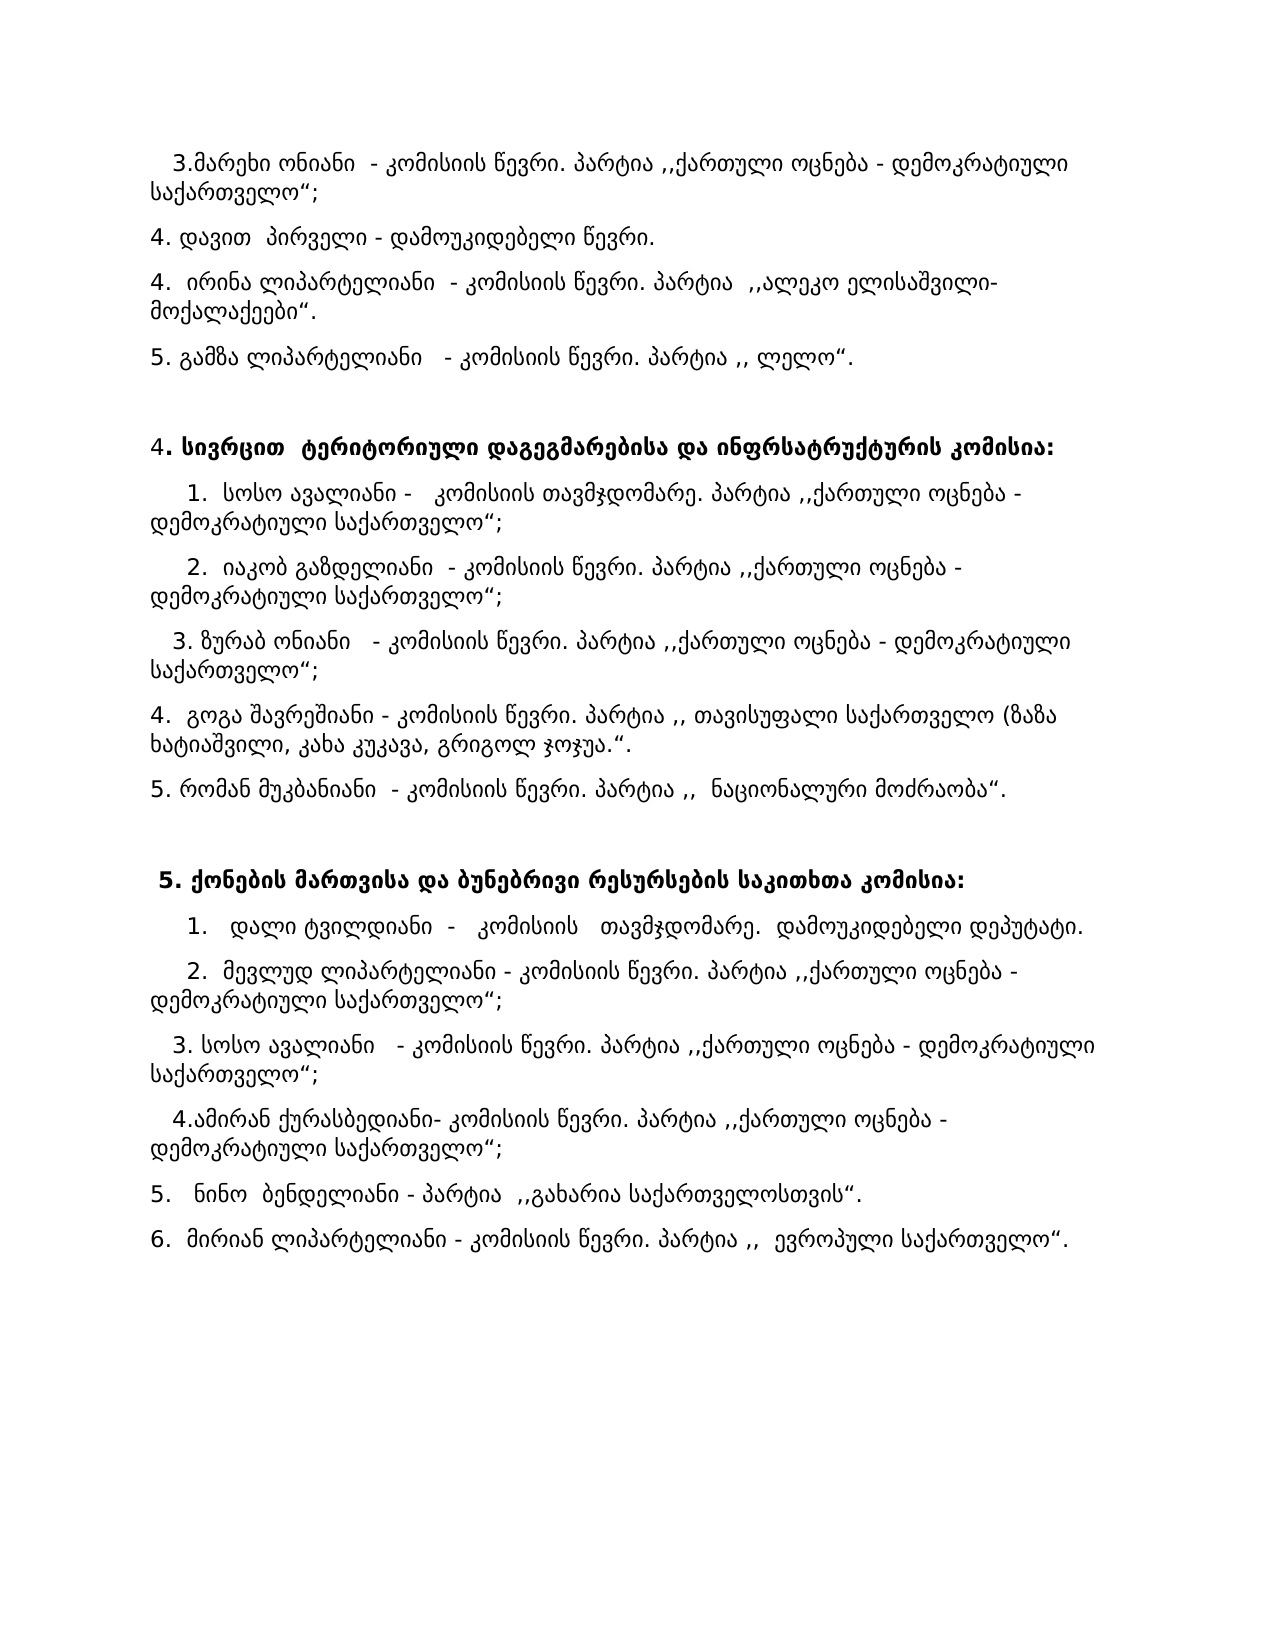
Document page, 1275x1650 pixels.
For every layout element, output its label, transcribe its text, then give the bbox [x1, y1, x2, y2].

text 4. ირინა ლიპარტელიანი - კომისიის წევრი. პარტია ,,ალეკო ელისაშვილი- მოქალაქეები“. [150, 269, 1125, 325]
text 2. იაკობ გაზდელიანი - კომისიის წევრი. პარტია ,,ქართული ოცნება - დემოკრატიული საქართველო“; [150, 554, 1125, 609]
text 5. ნინო ბენდელიანი - პარტია ,,გახარია საქართველოსთვის“. [150, 1181, 1125, 1207]
text 1. სოსო ავალიანი - კომისიის თავმჯდომარე. პარტია ,,ქართული ოცნება - დემოკრატიული საქართველო“; [150, 480, 1125, 535]
text 4. დავით პირველი - დამოუკიდებელი წევრი. [150, 224, 1125, 251]
text 1. დალი ტვილდიანი - კომისიის თავმჯდომარე. დამოუკიდებელი დეპუტატი. [150, 913, 1125, 939]
text 4.ამირან ქურასბედიანი- კომისიის წევრი. პარტია ,,ქართული ოცნება - დემოკრატიული საქართველო“; [150, 1107, 1125, 1162]
text 5. ქონების მართვისა და ბუნებრივი რესურსების საკითხთა კომისია: [150, 867, 1125, 894]
text 3. ზურაბ ონიანი - კომისიის წევრი. პარტია ,,ქართული ოცნება - დემოკრატიული საქართველო“; [150, 628, 1125, 684]
text 6. მირიან ლიპარტელიანი - კომისიის წევრი. პარტია ,, ევროპული საქართველო“. [150, 1226, 1125, 1253]
text 3. სოსო ავალიანი - კომისიის წევრი. პარტია ,,ქართული ოცნება - დემოკრატიული საქართველო“; [150, 1032, 1125, 1088]
text 4. გოგა შავრეშიანი - კომისიის წევრი. პარტია ,, თავისუფალი საქართველო (ზაზა ხატიაშვილი, კახა კუკავა, გრიგოლ ჯოჯუა.“. [150, 702, 1125, 758]
text 5. გამზა ლიპარტელიანი - კომისიის წევრი. პარტია ,, ლელო“. [150, 344, 1125, 370]
text 3.მარეხი ონიანი - კომისიის წევრი. პარტია ,,ქართული ოცნება - დემოკრატიული საქართველო“; [150, 150, 1125, 205]
text 4. სივრცით ტერიტორიული დაგეგმარებისა და ინფრსატრუქტურის კომისია: [150, 434, 1125, 461]
text 5. რომან მუკბანიანი - კომისიის წევრი. პარტია ,, ნაციონალური მოძრაობა“. [150, 777, 1125, 803]
text 2. მევლუდ ლიპარტელიანი - კომისიის წევრი. პარტია ,,ქართული ოცნება - დემოკრატიული საქართველო“; [150, 958, 1125, 1014]
